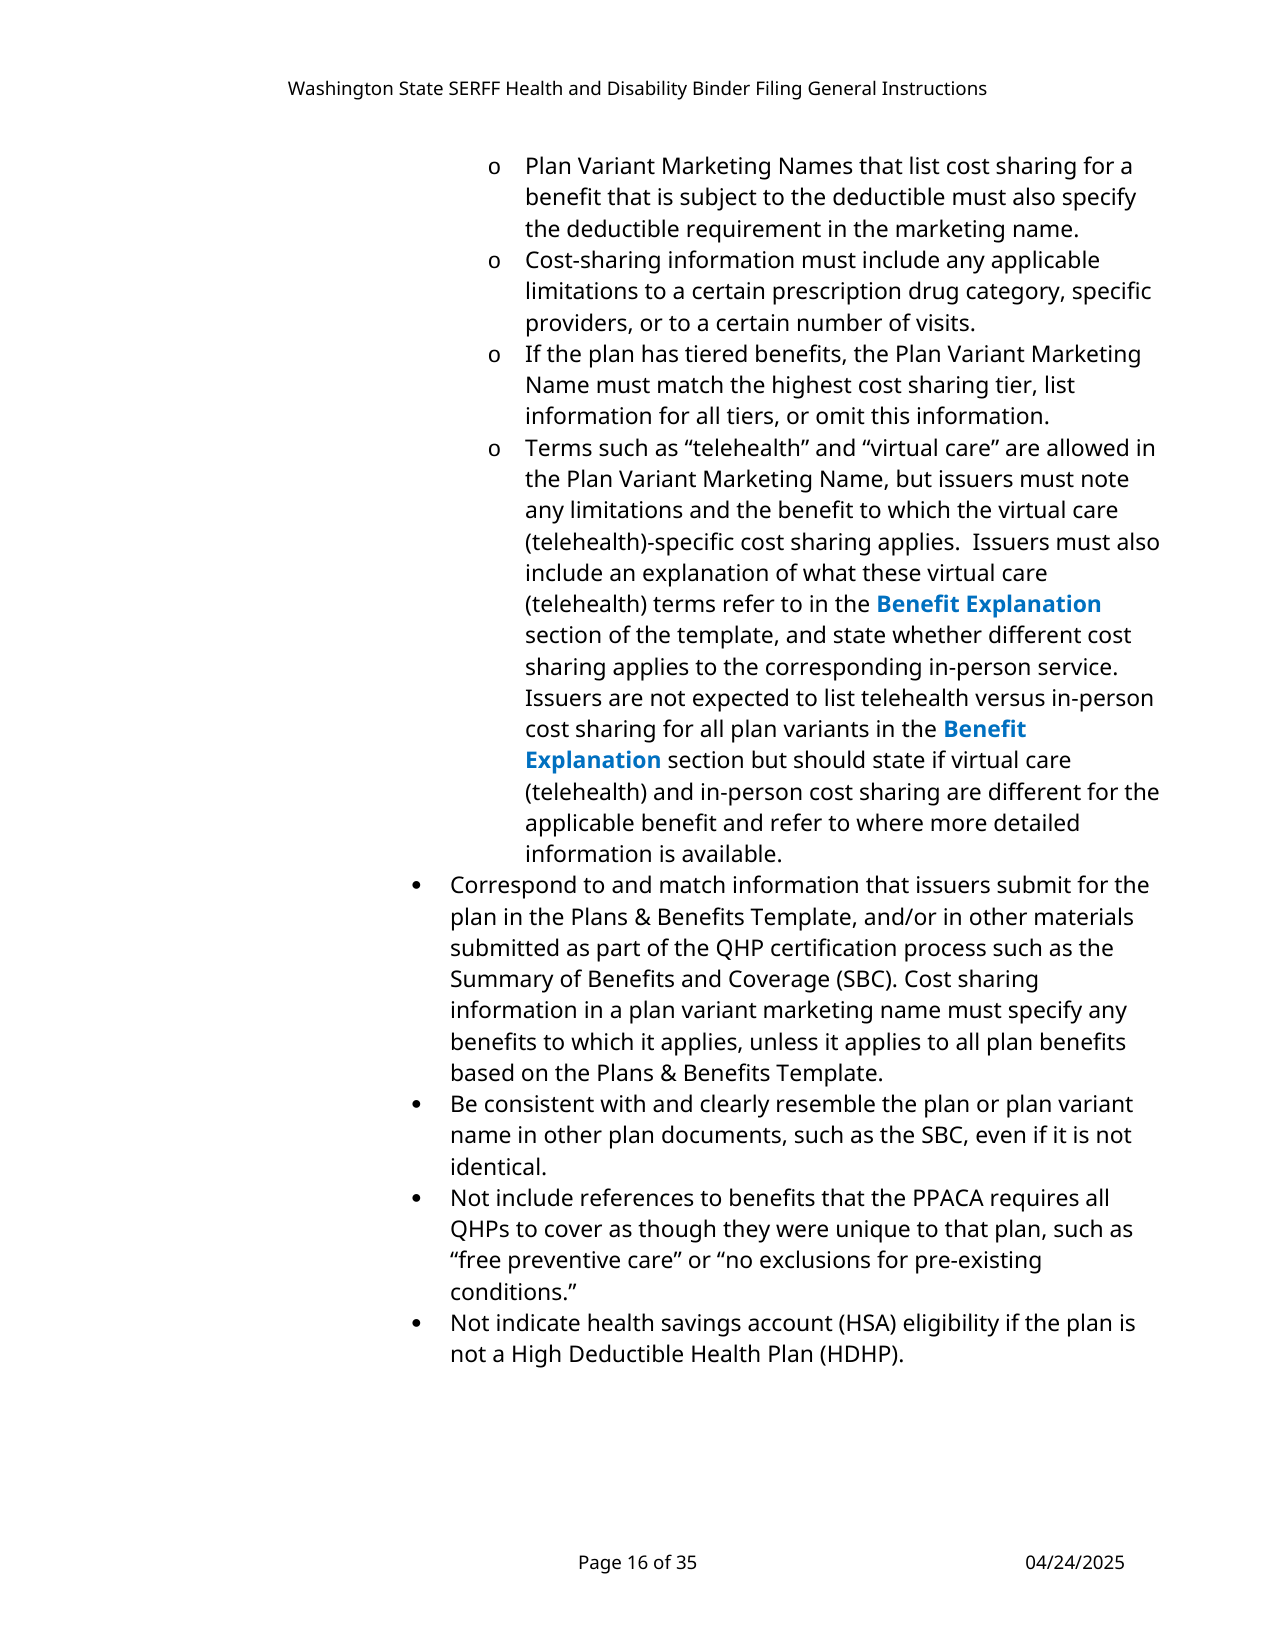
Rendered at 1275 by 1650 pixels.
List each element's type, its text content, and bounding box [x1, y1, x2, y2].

list Not indicate health savings account (HSA) eligibility if the plan is not a High Deductible Health Plan (HDHP). [412, 1307, 1162, 1369]
list Cost-sharing information must include any applicable limitations to a certain prescription drug category, specific providers, or to a certain number of visits. [487, 244, 1162, 338]
list Be consistent with and clearly resemble the plan or plan variant name in other plan documents, such as the SBC, even if it is not identical. [412, 1088, 1162, 1182]
list Correspond to and match information that issuers submit for the plan in the Plans & Benefits Template, and/or in other materials submitted as part of the QHP certification process such as the Summary of Benefits and Coverage (SBC). Cost sharing information in a plan variant marketing name must specify any benefits to which it applies, unless it applies to all plan benefits based on the Plans & Benefits Template. [412, 869, 1162, 1088]
list Not include references to benefits that the PPACA requires all QHPs to cover as though they were unique to that plan, such as “free preventive care” or “no exclusions for pre-existing conditions.” [412, 1182, 1162, 1307]
list Plan Variant Marketing Names that list cost sharing for a benefit that is subject to the deductible must also specify the deductible requirement in the marketing name. [487, 150, 1162, 244]
list Terms such as “telehealth” and “virtual care” are allowed in the Plan Variant Marketing Name, but issuers must note any limitations and the benefit to which the virtual care (telehealth)-specific cost sharing applies. Issuers must also include an explanation of what these virtual care (telehealth) terms refer to in the Benefit Explanation section of the template, and state whether different cost sharing applies to the corresponding in-person service. Issuers are not expected to list telehealth versus in-person cost sharing for all plan variants in the Benefit Explanation section but should state if virtual care (telehealth) and in-person cost sharing are different for the applicable benefit and refer to where more detailed information is available. [487, 432, 1162, 869]
list If the plan has tiered benefits, the Plan Variant Marketing Name must match the highest cost sharing tier, list information for all tiers, or omit this information. [487, 338, 1162, 432]
